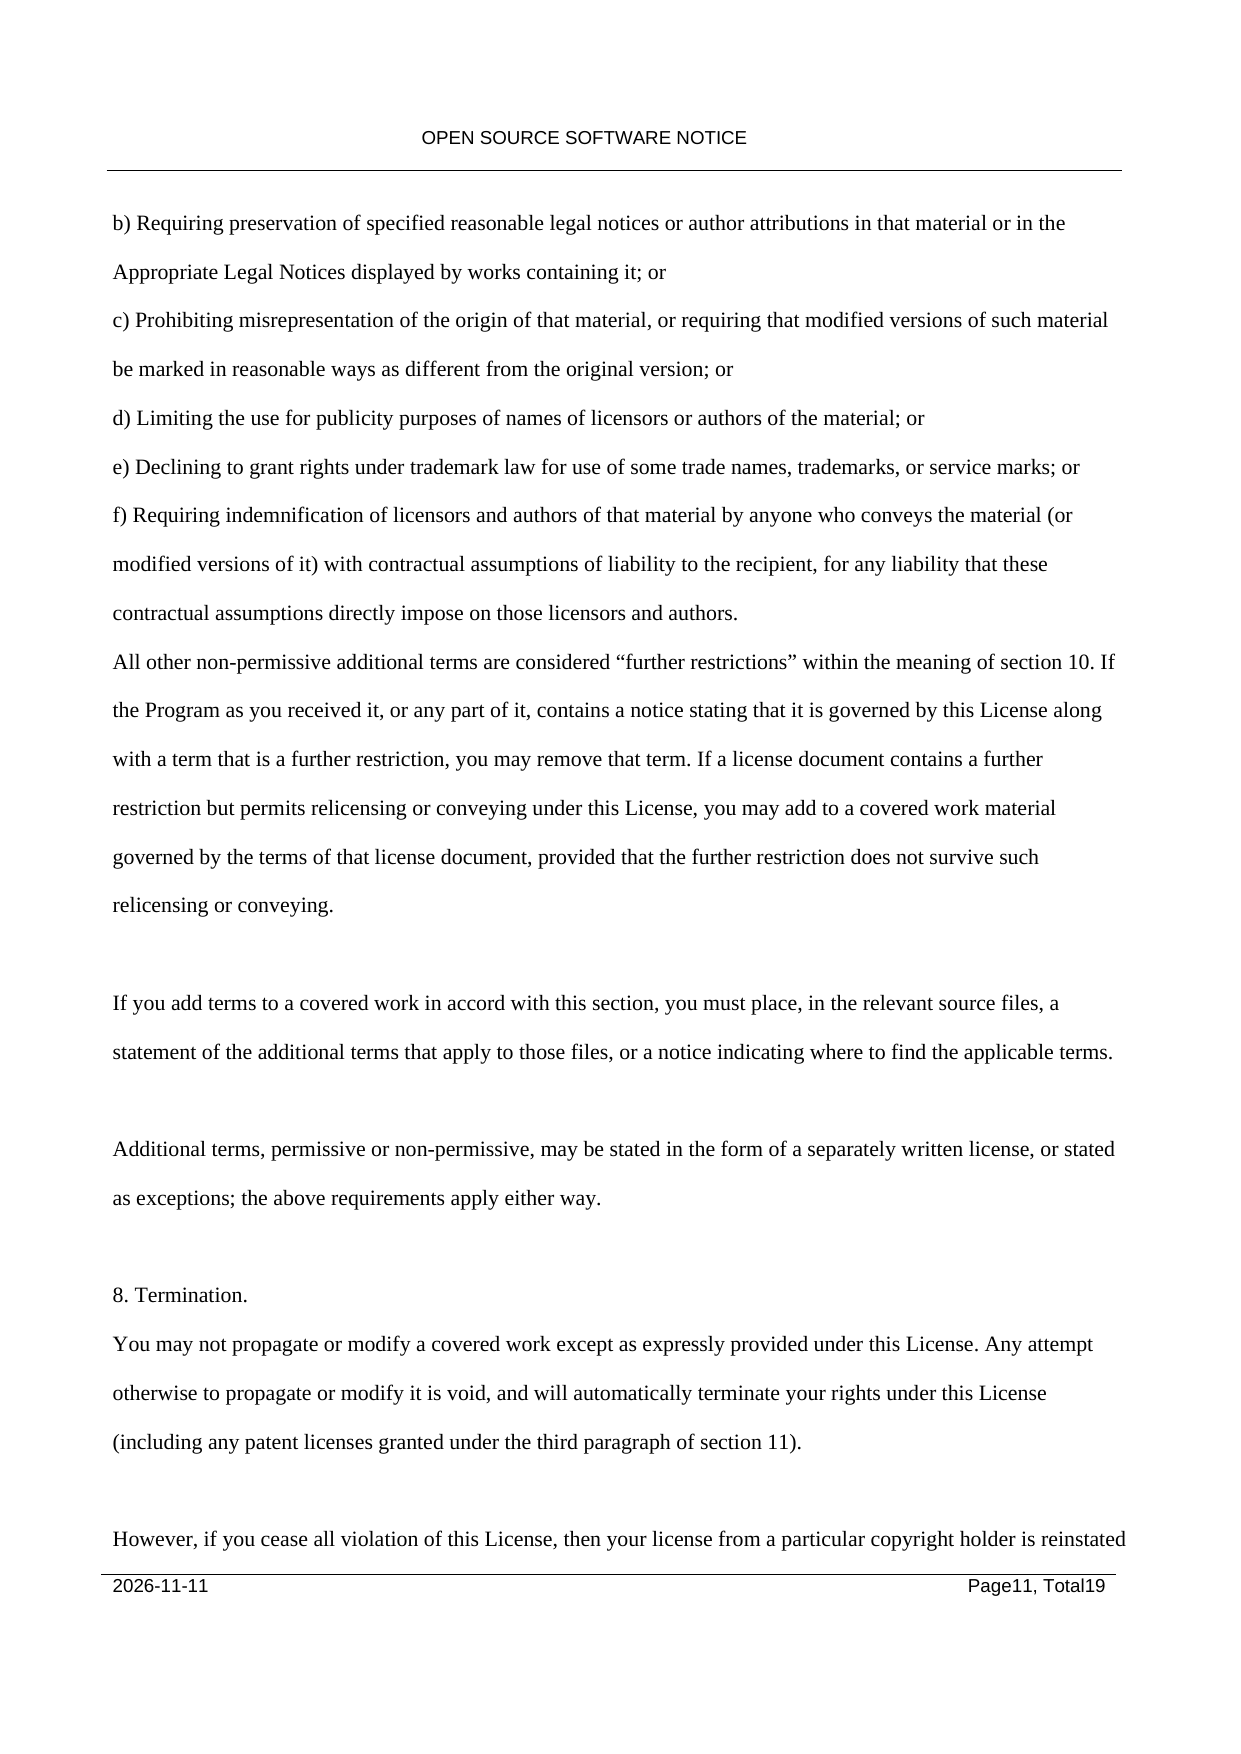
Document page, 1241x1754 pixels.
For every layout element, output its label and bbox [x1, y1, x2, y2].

text [112, 206, 1128, 1555]
